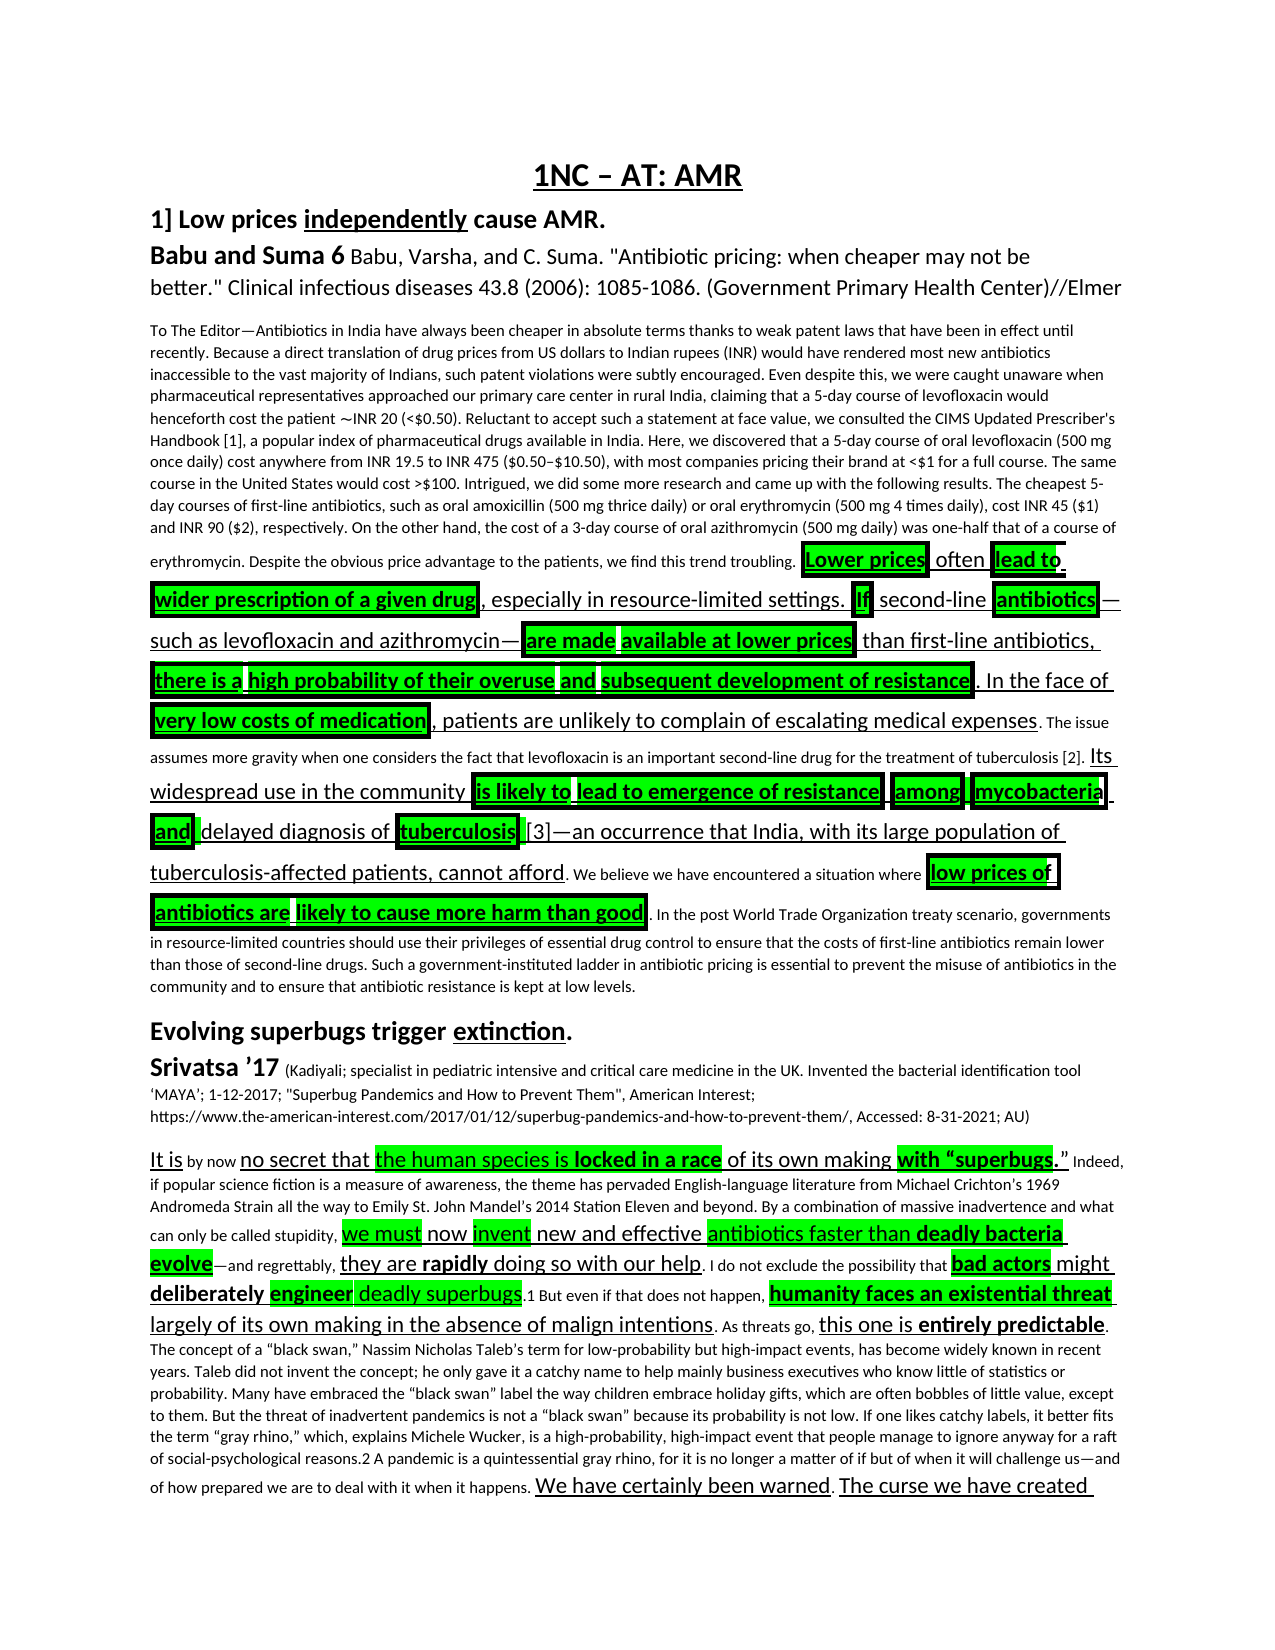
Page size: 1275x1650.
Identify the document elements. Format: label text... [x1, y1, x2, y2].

subtitle 1] Low prices independently cause AMR. [150, 202, 1125, 235]
text Srivatsa ’17 (Kadiyali; specialist in pediatric intensive and critical care medicine in the UK. Invented the bacterial identification tool ‘MAYA’; 1-12-2017; "Superbug Pandemics and How to Prevent Them", American Interest; https://www.the-american-interest.com/2017/01/12/superbug-pandemics-and-how-to-prevent-them/, Accessed: 8-31-2021; AU) [150, 1050, 1125, 1127]
subtitle Evolving superbugs trigger extinction. [150, 1014, 1125, 1047]
text To The Editor—Antibiotics in India have always been cheaper in absolute terms thanks to weak patent laws that have been in effect until recently. Because a direct translation of drug prices from US dollars to Indian rupees (INR) would have rendered most new antibiotics inaccessible to the vast majority of Indians, such patent violations were subtly encouraged. Even despite this, we were caught unaware when pharmaceutical representatives approached our primary care center in rural India, claiming that a 5-day course of levofloxacin would henceforth cost the patient ∼INR 20 (<$0.50). Reluctant to accept such a statement at face value, we consulted the CIMS Updated Prescriber's Handbook [1], a popular index of pharmaceutical drugs available in India. Here, we discovered that a 5-day course of oral levofloxacin (500 mg once daily) cost anywhere from INR 19.5 to INR 475 ($0.50–$10.50), with most companies pricing their brand at <$1 for a full course. The same course in the United States would cost >$100. Intrigued, we did some more research and came up with the following results. The cheapest 5-day courses of first-line antibiotics, such as oral amoxicillin (500 mg thrice daily) or oral erythromycin (500 mg 4 times daily), cost INR 45 ($1) and INR 90 ($2), respectively. On the other hand, the cost of a 3-day course of oral azithromycin (500 mg daily) was one-half that of a course of erythromycin. Despite the obvious price advantage to the patients, we find this trend troubling. Lower prices often lead to wider prescription of a given drug, especially in resource-limited settings. If second-line antibiotics—such as levofloxacin and azithromycin—are made available at lower prices than first-line antibiotics, there is a high probability of their overuse and subsequent development of resistance. In the face of very low costs of medication, patients are unlikely to complain of escalating medical expenses. The issue assumes more gravity when one considers the fact that levofloxacin is an important second-line drug for the treatment of tuberculosis [2]. Its widespread use in the community is likely to lead to emergence of resistance among mycobacteria and delayed diagnosis of tuberculosis [3]—an occurrence that India, with its large population of tuberculosis-affected patients, cannot afford. We believe we have encountered a situation where low prices of antibiotics are likely to cause more harm than good. In the post World Trade Organization treaty scenario, governments in resource-limited countries should use their privileges of essential drug control to ensure that the costs of first-line antibiotics remain lower than those of second-line drugs. Such a government-instituted ladder in antibiotic pricing is essential to prevent the misuse of antibiotics in the community and to ensure that antibiotic resistance is kept at low levels. [150, 320, 1125, 996]
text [150, 1145, 1125, 1499]
text Babu and Suma 6 Babu, Varsha, and C. Suma. "Antibiotic pricing: when cheaper may not be better." Clinical infectious diseases 43.8 (2006): 1085-1086. (Government Primary Health Center)//Elmer [150, 238, 1125, 301]
subtitle 1NC – AT: AMR [150, 154, 1125, 195]
